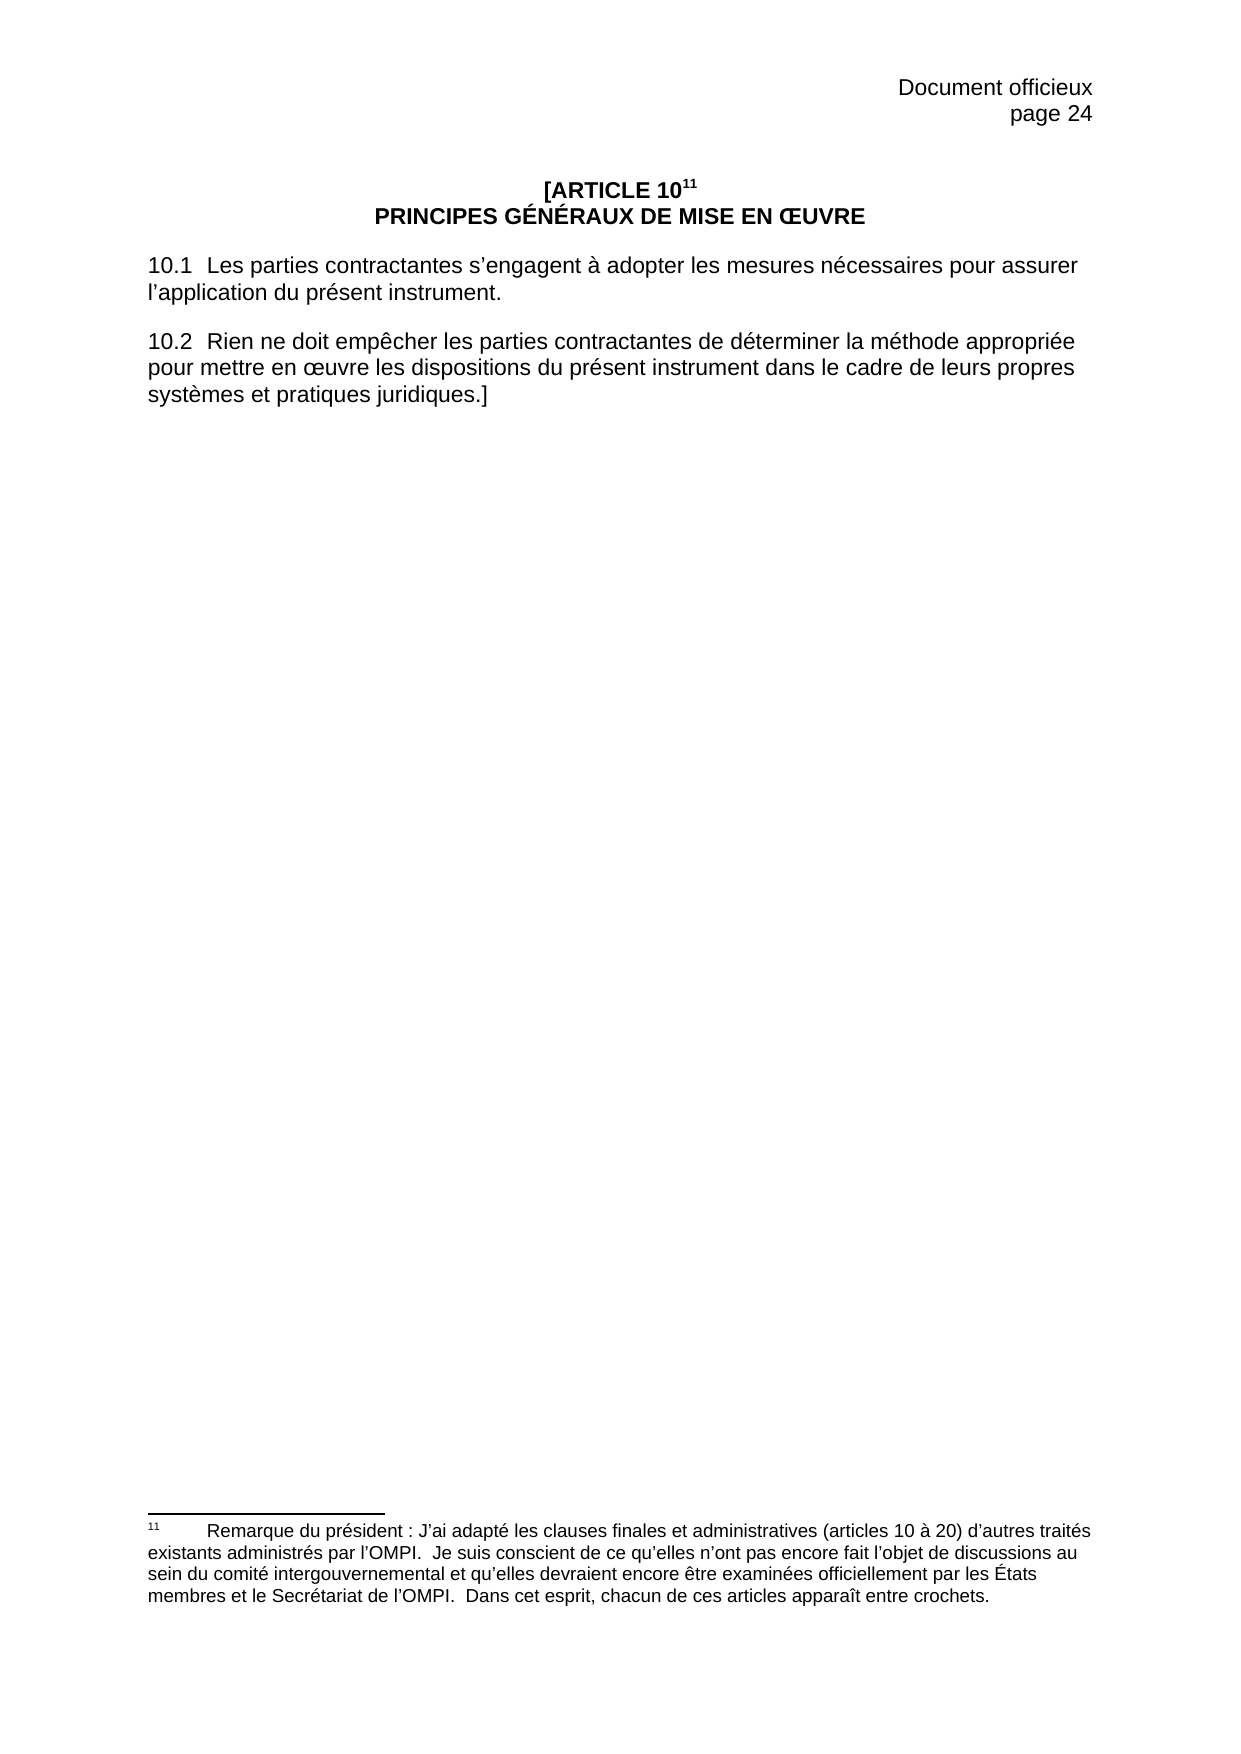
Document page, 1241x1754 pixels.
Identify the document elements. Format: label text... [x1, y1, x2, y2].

text [ARTICLE 10 [148, 177, 1093, 203]
text 10.2 Rien ne doit empêcher les parties contractantes de déterminer la méthode appropriée pour mettre en œuvre les dispositions du présent instrument dans le cadre de leurs propres systèmes et pratiques juridiques.] [148, 328, 1093, 407]
text 10.1 Les parties contractantes s’engagent à adopter les mesures nécessaires pour assurer l’application du présent instrument. [148, 252, 1093, 305]
text PRINCIPES GÉNÉRAUX DE MISE EN ŒUVRE [148, 203, 1093, 229]
